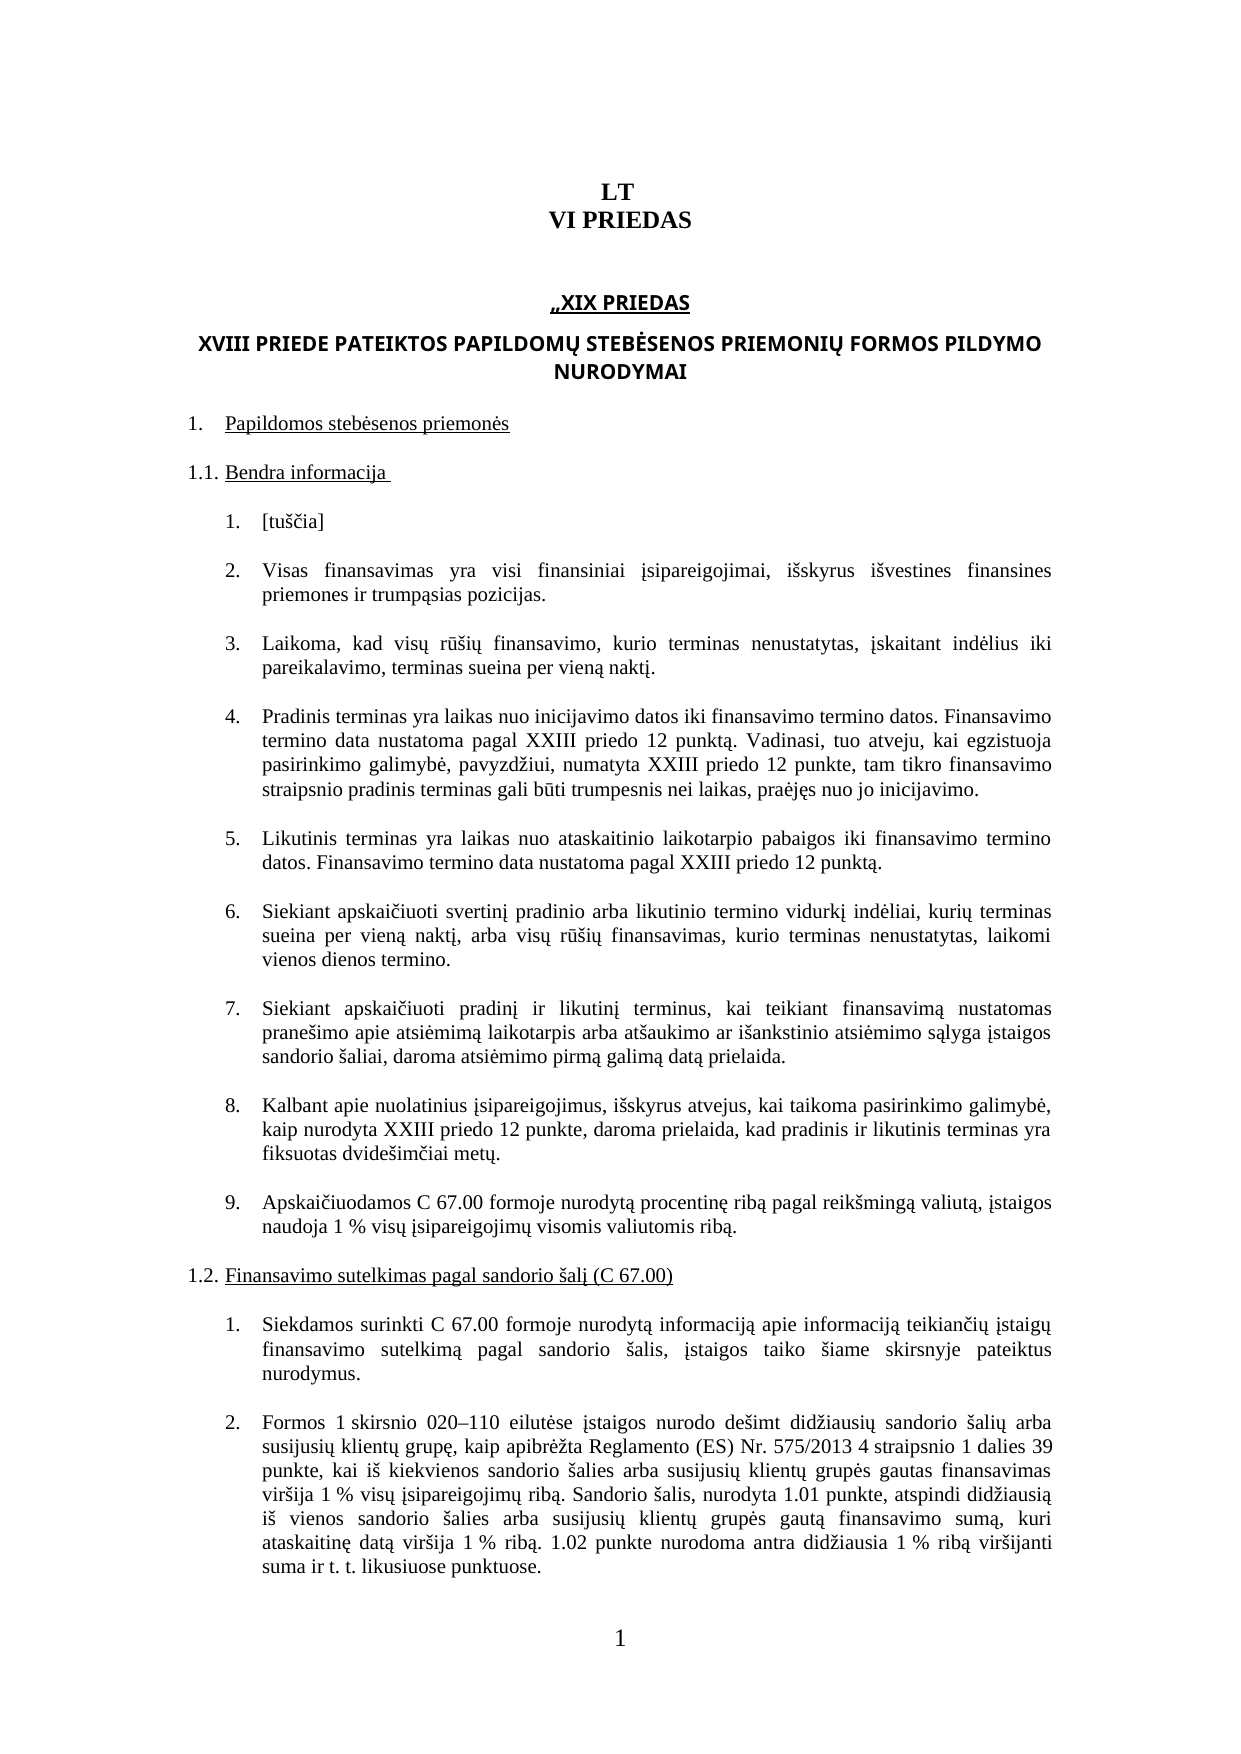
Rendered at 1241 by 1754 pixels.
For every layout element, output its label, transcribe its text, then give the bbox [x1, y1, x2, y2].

list [tuščia] [225, 509, 1053, 533]
list Papildomos stebėsenos priemonės [187, 411, 1053, 435]
text XVIII PRIEDE PATEIKTOS PAPILDOMŲ STEBĖSENOS PRIEMONIŲ FORMOS PILDYMO NURODYMAI [187, 329, 1053, 386]
list Visas finansavimas yra visi finansiniai įsipareigojimai, išskyrus išvestines finansines priemones ir trumpąsias pozicijas. [225, 558, 1053, 606]
list Apskaičiuodamos C 67.00 formoje nurodytą procentinę ribą pagal reikšmingą valiutą, įstaigos naudoja 1 % visų įsipareigojimų visomis valiutomis ribą. [225, 1190, 1053, 1238]
list Pradinis terminas yra laikas nuo inicijavimo datos iki finansavimo termino datos. Finansavimo termino data nustatoma pagal XXIII priedo 12 punktą. Vadinasi, tuo atveju, kai egzistuoja pasirinkimo galimybė, pavyzdžiui, numatyta XXIII priedo 12 punkte, tam tikro finansavimo straipsnio pradinis terminas gali būti trumpesnis nei laikas, praėjęs nuo jo inicijavimo. [225, 704, 1053, 801]
list Likutinis terminas yra laikas nuo ataskaitinio laikotarpio pabaigos iki finansavimo termino datos. Finansavimo termino data nustatoma pagal XXIII priedo 12 punktą. [225, 826, 1053, 874]
list Formos 1 skirsnio 020–110 eilutėse įstaigos nurodo dešimt didžiausių sandorio šalių arba susijusių klientų grupę, kaip apibrėžta Reglamento (ES) Nr. 575/2013 4 straipsnio 1 dalies 39 punkte, kai iš kiekvienos sandorio šalies arba susijusių klientų grupės gautas finansavimas viršija 1 % visų įsipareigojimų ribą. Sandorio šalis, nurodyta 1.01 punkte, atspindi didžiausią iš vienos sandorio šalies arba susijusių klientų grupės gautą finansavimo sumą, kuri ataskaitinę datą viršija 1 % ribą. 1.02 punkte nurodoma antra didžiausia 1 % ribą viršijanti suma ir t. t. likusiuose punktuose. [225, 1409, 1053, 1578]
list Siekiant apskaičiuoti svertinį pradinio arba likutinio termino vidurkį indėliai, kurių terminas sueina per vieną naktį, arba visų rūšių finansavimas, kurio terminas nenustatytas, laikomi vienos dienos termino. [225, 899, 1053, 971]
list Finansavimo sutelkimas pagal sandorio šalį (C 67.00) [187, 1263, 1053, 1287]
text LT VI PRIEDAS [187, 177, 1053, 234]
text „XIX PRIEDAS [187, 288, 1053, 316]
list Siekdamos surinkti C 67.00 formoje nurodytą informaciją apie informaciją teikiančių įstaigų finansavimo sutelkimą pagal sandorio šalis, įstaigos taiko šiame skirsnyje pateiktus nurodymus. [225, 1312, 1053, 1384]
list Siekiant apskaičiuoti pradinį ir likutinį terminus, kai teikiant finansavimą nustatomas pranešimo apie atsiėmimą laikotarpis arba atšaukimo ar išankstinio atsiėmimo sąlyga įstaigos sandorio šaliai, daroma atsiėmimo pirmą galimą datą prielaida. [225, 996, 1053, 1068]
list Laikoma, kad visų rūšių finansavimo, kurio terminas nenustatytas, įskaitant indėlius iki pareikalavimo, terminas sueina per vieną naktį. [225, 631, 1053, 679]
list Kalbant apie nuolatinius įsipareigojimus, išskyrus atvejus, kai taikoma pasirinkimo galimybė, kaip nurodyta XXIII priedo 12 punkte, daroma prielaida, kad pradinis ir likutinis terminas yra fiksuotas dvidešimčiai metų. [225, 1093, 1053, 1165]
list Bendra informacija [187, 460, 1053, 484]
